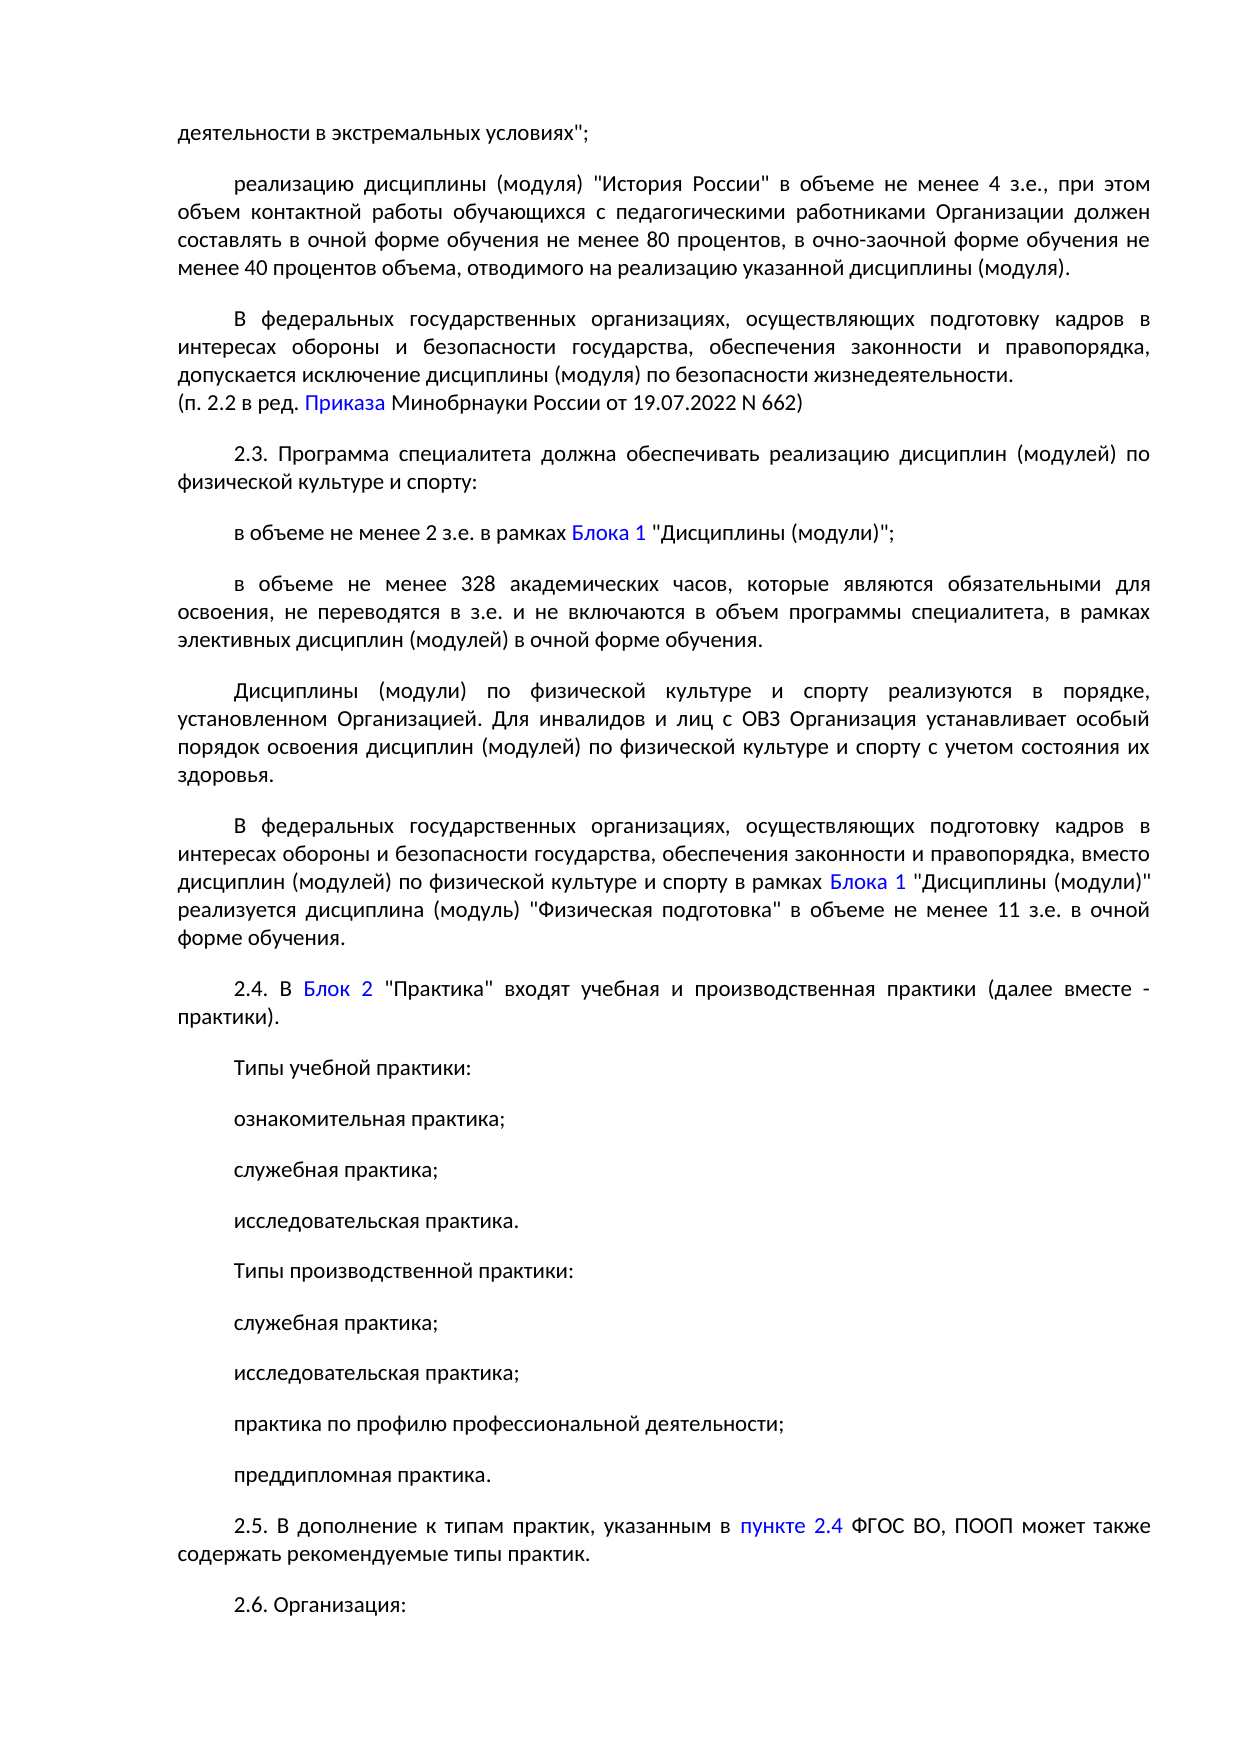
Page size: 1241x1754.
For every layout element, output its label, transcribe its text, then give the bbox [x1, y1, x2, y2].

text в объеме не менее 2 з.е. в рамках Блока 1 "Дисциплины (модули)"; [177, 518, 1152, 546]
text Типы учебной практики: [177, 1053, 1152, 1081]
text служебная практика; [177, 1308, 1152, 1336]
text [177, 118, 1152, 146]
text В федеральных государственных организациях, осуществляющих подготовку кадров в интересах обороны и безопасности государства, обеспечения законности и правопорядка, вместо дисциплин (модулей) по физической культуре и спорту в рамках Блока 1 "Дисциплины (модули)" реализуется дисциплина (модуль) "Физическая подготовка" в объеме не менее 11 з.е. в очной форме обучения. [177, 811, 1152, 951]
text исследовательская практика. [177, 1206, 1152, 1234]
text 2.6. Организация: [177, 1590, 1152, 1618]
text преддипломная практика. [177, 1460, 1152, 1488]
text 2.3. Программа специалитета должна обеспечивать реализацию дисциплин (модулей) по физической культуре и спорту: [177, 439, 1152, 495]
text служебная практика; [177, 1155, 1152, 1183]
text Типы производственной практики: [177, 1257, 1152, 1285]
text ознакомительная практика; [177, 1104, 1152, 1132]
text В федеральных государственных организациях, осуществляющих подготовку кадров в интересах обороны и безопасности государства, обеспечения законности и правопорядка, допускается исключение дисциплины (модуля) по безопасности жизнедеятельности. [177, 304, 1152, 388]
text практика по профилю профессиональной деятельности; [177, 1409, 1152, 1437]
text 2.5. В дополнение к типам практик, указанным в пункте 2.4 ФГОС ВО, ПООП может также содержать рекомендуемые типы практик. [177, 1511, 1152, 1567]
text исследовательская практика; [177, 1358, 1152, 1387]
text в объеме не менее 328 академических часов, которые являются обязательными для освоения, не переводятся в з.е. и не включаются в объем программы специалитета, в рамках элективных дисциплин (модулей) в очной форме обучения. [177, 569, 1152, 653]
text реализацию дисциплины (модуля) "История России" в объеме не менее 4 з.е., при этом объем контактной работы обучающихся с педагогическими работниками Организации должен составлять в очной форме обучения не менее 80 процентов, в очно-заочной форме обучения не менее 40 процентов объема, отводимого на реализацию указанной дисциплины (модуля). [177, 169, 1152, 281]
text (п. 2.2 в ред. Приказа Минобрнауки России от 19.07.2022 N 662) [177, 388, 1152, 416]
text Дисциплины (модули) по физической культуре и спорту реализуются в порядке, установленном Организацией. Для инвалидов и лиц с ОВЗ Организация устанавливает особый порядок освоения дисциплин (модулей) по физической культуре и спорту с учетом состояния их здоровья. [177, 676, 1152, 788]
text 2.4. В Блок 2 "Практика" входят учебная и производственная практики (далее вместе - практики). [177, 974, 1152, 1030]
